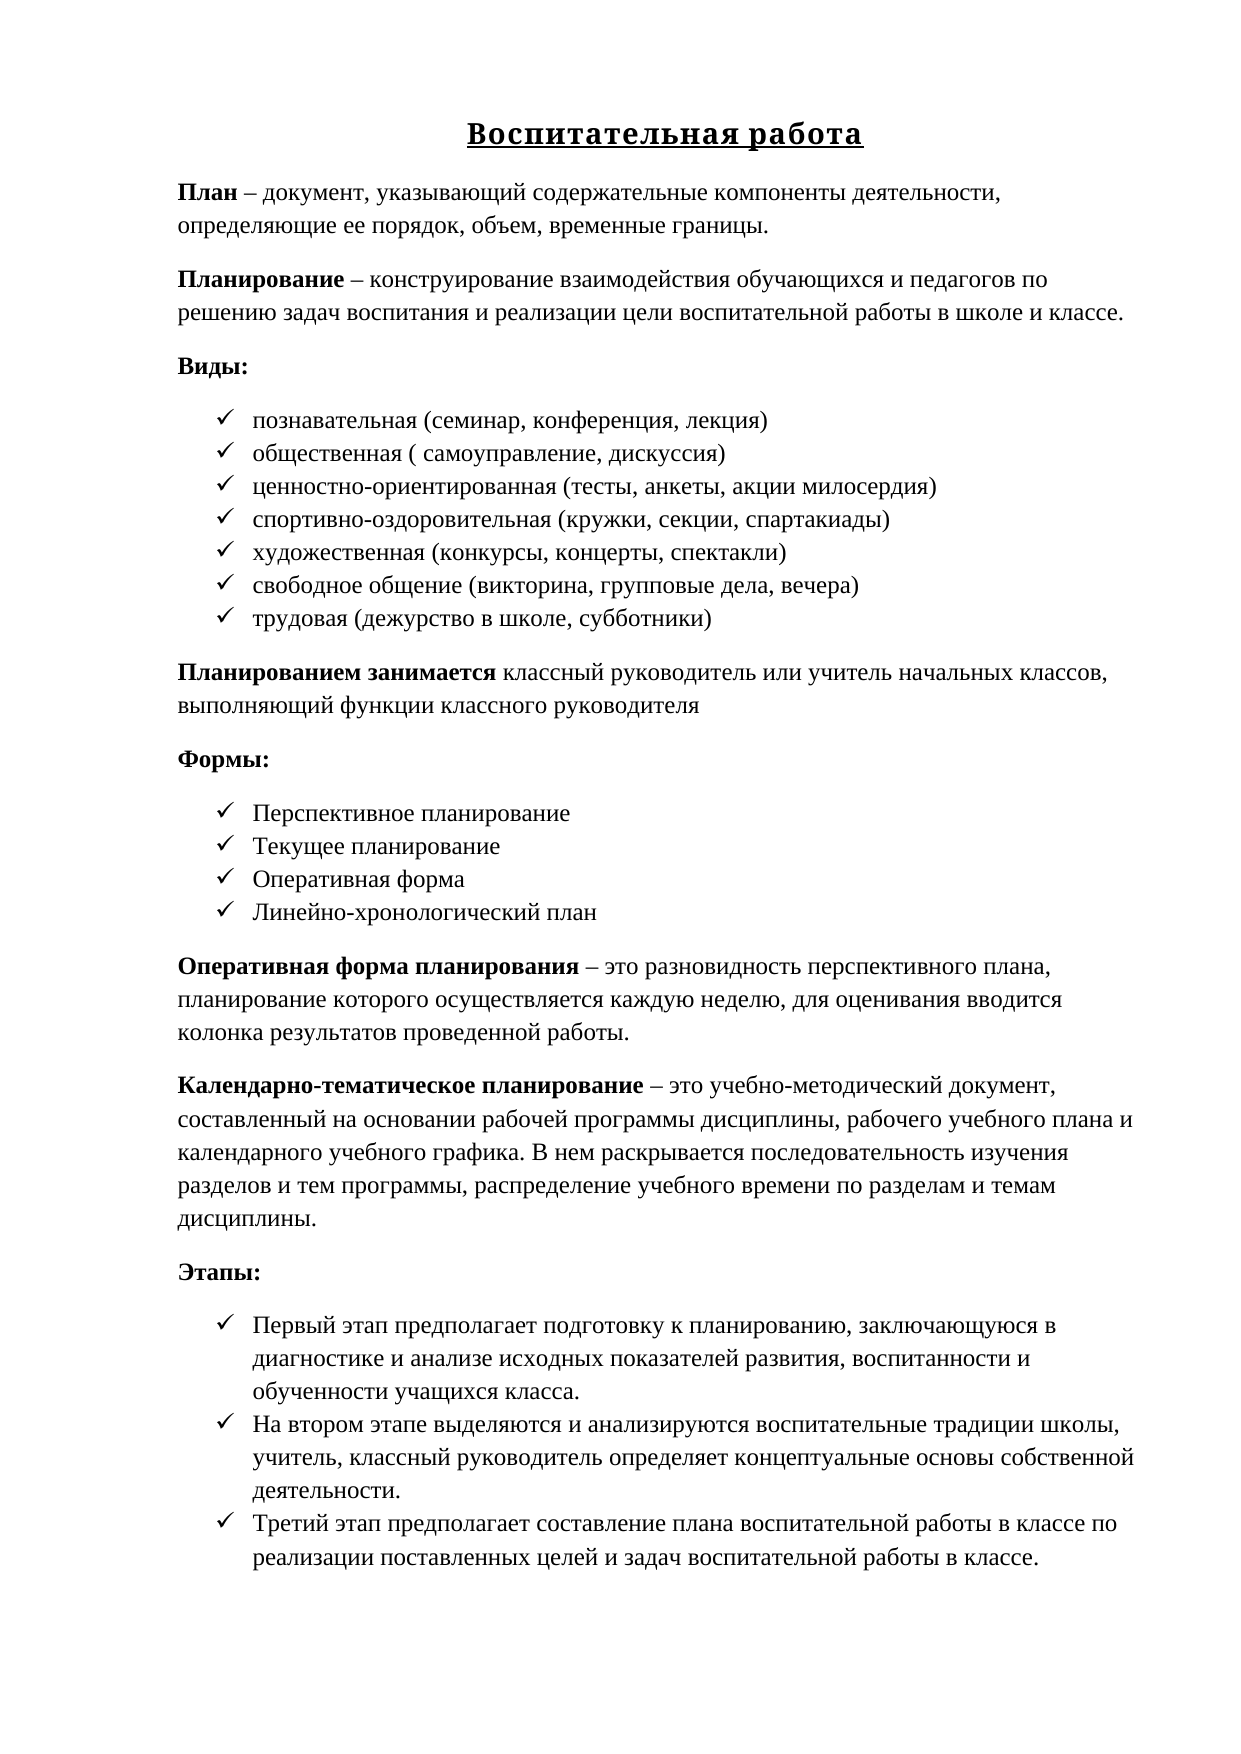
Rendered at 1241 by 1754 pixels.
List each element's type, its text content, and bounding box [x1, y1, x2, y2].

text Планированием занимается классный руководитель или учитель начальных классов, выполняющий функции классного руководителя [177, 657, 1152, 719]
text Формы: [177, 744, 1152, 773]
list Текущее планирование [215, 831, 1152, 859]
text Оперативная форма планирования – это разновидность перспективного плана, планирование которого осуществляется каждую неделю, для оценивания вводится колонка результатов проведенной работы. [177, 951, 1152, 1046]
list ценностно-ориентированная (тесты, анкеты, акции милосердия) [215, 471, 1152, 500]
list Третий этап предполагает составление плана воспитательной работы в классе по реализации поставленных целей и задач воспитательной работы в классе. [215, 1508, 1152, 1570]
subtitle Воспитательная работа [177, 118, 1152, 152]
list художественная (конкурсы, концерты, спектакли) [215, 537, 1152, 566]
list спортивно-оздоровительная (кружки, секции, спартакиады) [215, 504, 1152, 533]
list Перспективное планирование [215, 798, 1152, 827]
text Календарно-тематическое планирование – это учебно-методический документ, составленный на основании рабочей программы дисциплины, рабочего учебного плана и календарного учебного графика. В нем раскрывается последовательность изучения разделов и тем программы, распределение учебного времени по разделам и темам дисциплины. [177, 1071, 1152, 1231]
list трудовая (дежурство в школе, субботники) [215, 603, 1152, 632]
list познавательная (семинар, конференция, лекция) [215, 405, 1152, 434]
text Этапы: [177, 1257, 1152, 1285]
list общественная ( самоуправление, дискуссия) [215, 438, 1152, 467]
text План – документ, указывающий содержательные компоненты деятельности, определяющие ее порядок, объем, временные границы. [177, 177, 1152, 239]
text Виды: [177, 351, 1152, 380]
list свободное общение (викторина, групповые дела, вечера) [215, 570, 1152, 599]
text Планирование – конструирование взаимодействия обучающихся и педагогов по решению задач воспитания и реализации цели воспитательной работы в школе и классе. [177, 264, 1152, 326]
list На втором этапе выделяются и анализируются воспитательные традиции школы, учитель, классный руководитель определяет концептуальные основы собственной деятельности. [215, 1409, 1152, 1504]
list Первый этап предполагает подготовку к планированию, заключающуюся в диагностике и анализе исходных показателей развития, воспитанности и обученности учащихся класса. [215, 1310, 1152, 1405]
list Линейно-хронологический план [215, 897, 1152, 926]
list Оперативная форма [215, 864, 1152, 893]
